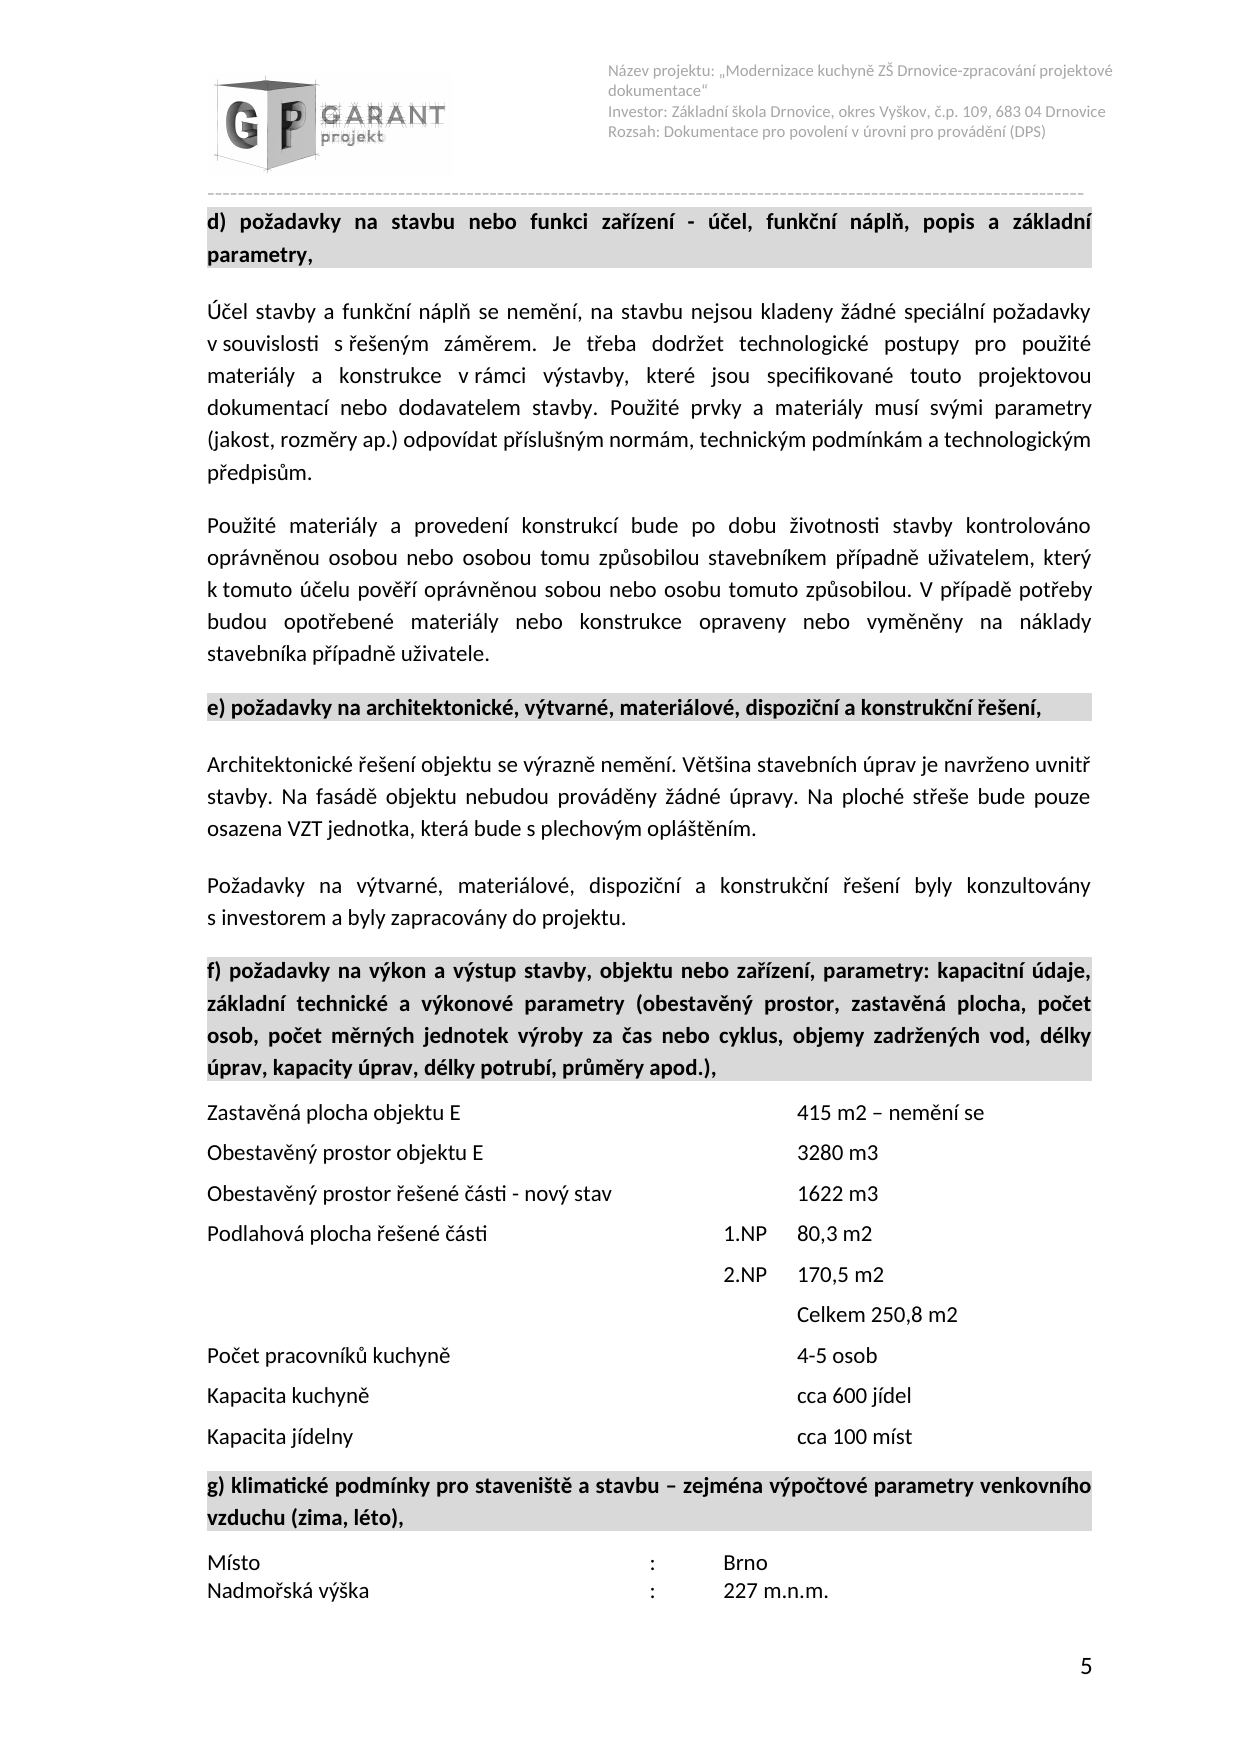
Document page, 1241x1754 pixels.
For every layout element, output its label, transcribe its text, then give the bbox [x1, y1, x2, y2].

text Podlahová plocha řešené části 1.NP 80,3 m2 [207, 1219, 1092, 1247]
subtitle f) požadavky na výkon a výstup stavby, objektu nebo zařízení, parametry: kapacitní údaje, základní technické a výkonové parametry (obestavěný prostor, zastavěná plocha, počet osob, počet měrných jednotek výroby za čas nebo cyklus, objemy zadržených vod, délky úprav, kapacity úprav, délky potrubí, průměry apod.), [207, 957, 1092, 1081]
text 2.NP 170,5 m2 [649, 1260, 1092, 1288]
text Architektonické řešení objektu se výrazně nemění. Většina stavebních úprav je navrženo uvnitř stavby. Na fasádě objektu nebudou prováděny žádné úpravy. Na ploché střeše bude pouze osazena VZT jednotka, která bude s plechovým opláštěním. [207, 750, 1092, 842]
text Obestavěný prostor objektu E 3280 m3 [207, 1138, 1092, 1166]
text Obestavěný prostor řešené části - nový stav 1622 m3 [207, 1179, 1092, 1207]
subtitle g) klimatické podmínky pro staveniště a stavbu – zejména výpočtové parametry venkovního vzduchu (zima, léto), [207, 1471, 1092, 1531]
picture [206, 73, 454, 177]
text Nadmořská výška : 227 m.n.m. [207, 1576, 1092, 1604]
subtitle e) požadavky na architektonické, výtvarné, materiálové, dispoziční a konstrukční řešení, [207, 693, 1092, 721]
text Požadavky na výtvarné, materiálové, dispoziční a konstrukční řešení byly konzultovány s investorem a byly zapracovány do projektu. [207, 871, 1092, 932]
subtitle d) požadavky na stavbu nebo funkci zařízení - účel, funkční náplň, popis a základní parametry, [207, 207, 1092, 268]
text Kapacita jídelny cca 100 míst [207, 1422, 1092, 1450]
text Celkem 250,8 m2 [207, 1300, 1092, 1328]
text Účel stavby a funkční náplň se nemění, na stavbu nejsou kladeny žádné speciální požadavky v souvislosti s řešeným záměrem. Je třeba dodržet technologické postupy pro použité materiály a konstrukce v rámci výstavby, které jsou specifikované touto projektovou dokumentací nebo dodavatelem stavby. Použité prvky a materiály musí svými parametry (jakost, rozměry ap.) odpovídat příslušným normám, technickým podmínkám a technologickým předpisům. [207, 297, 1092, 486]
text Počet pracovníků kuchyně 4-5 osob [207, 1341, 1092, 1369]
text Místo : Brno [207, 1548, 1092, 1576]
text Kapacita kuchyně cca 600 jídel [207, 1381, 1092, 1409]
text Zastavěná plocha objektu E 415 m2 – nemění se [207, 1098, 1092, 1126]
text Použité materiály a provedení konstrukcí bude po dobu životnosti stavby kontrolováno oprávněnou osobou nebo osobou tomu způsobilou stavebníkem případně uživatelem, který k tomuto účelu pověří oprávněnou sobou nebo osobu tomuto způsobilou. V případě potřeby budou opotřebené materiály nebo konstrukce opraveny nebo vyměněny na náklady stavebníka případně uživatele. [207, 511, 1092, 668]
